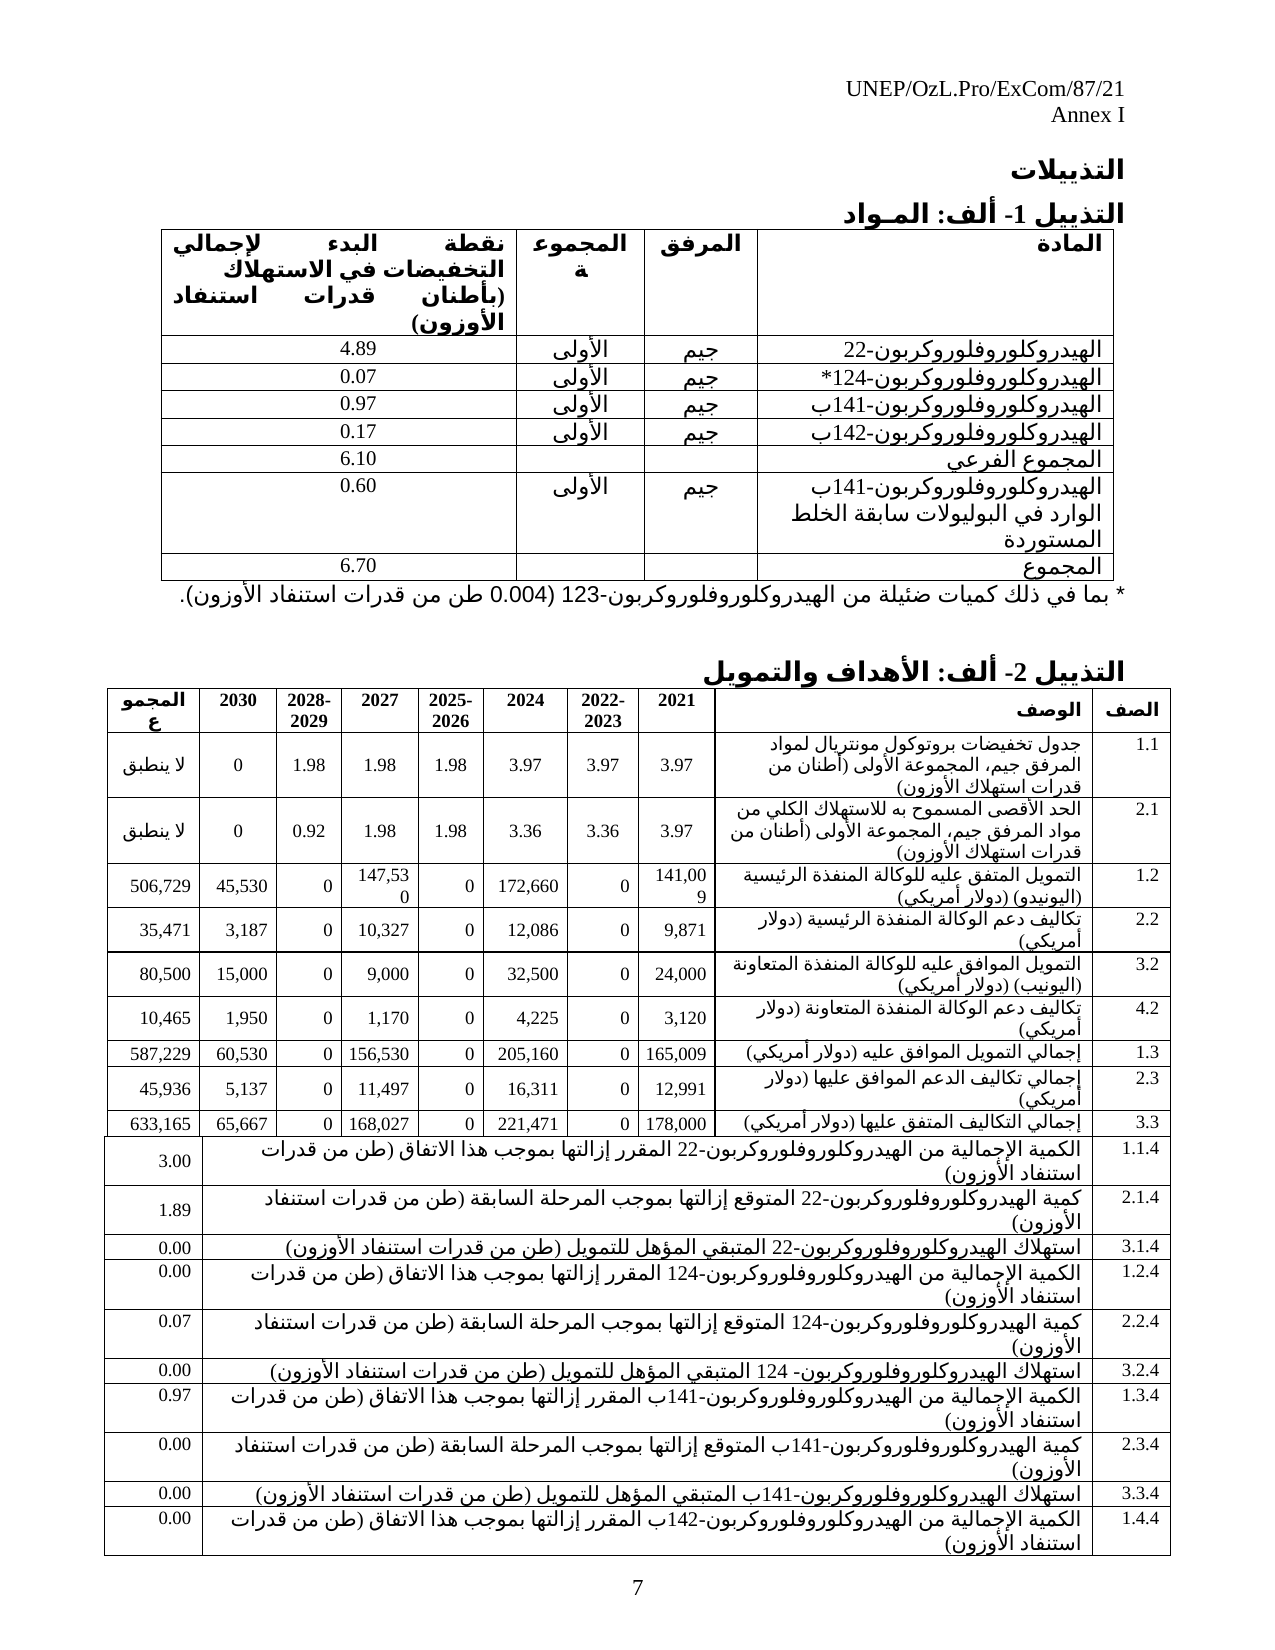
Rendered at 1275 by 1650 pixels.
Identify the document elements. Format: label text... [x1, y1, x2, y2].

table_cell 2.2.4 [1093, 1310, 1170, 1358]
table_cell جيم [645, 336, 757, 363]
table_cell 1.2 [1093, 864, 1170, 907]
table_cell 1.2.4 [1093, 1260, 1170, 1308]
table_cell لا ينطبق [108, 798, 199, 863]
table_cell 3,187 [200, 908, 276, 951]
table_cell 3.1.4 [1093, 1235, 1170, 1259]
table_cell 0 [277, 953, 341, 996]
table_cell 2.3.4 [1093, 1433, 1170, 1481]
table_cell 0 [277, 1111, 341, 1136]
table_cell التمويل الموافق عليه للوكالة المنفذة المتعاونة (اليونيب) (دولار أمريكي) [716, 953, 1092, 996]
table_cell 2.1.4 [1093, 1186, 1170, 1234]
table_cell 0 [568, 1041, 638, 1066]
table_cell 1.98 [342, 733, 418, 797]
table_header 2030 [200, 689, 276, 732]
table_cell 1.1.4 [1093, 1137, 1170, 1185]
table_cell 3.3 [1093, 1111, 1170, 1136]
table_header نقطة البدء لإجمالي التخفيضات في الاستهلاك (بأطنان قدرات استنفاد الأوزون) [162, 230, 516, 335]
table_cell 506,729 [108, 864, 199, 907]
table_cell 80,500 [108, 953, 199, 996]
table_cell 5,137 [200, 1067, 276, 1110]
table_cell 0 [568, 1067, 638, 1110]
table_cell كمية الهيدروكلوروفلوروكربون-22 المتوقع إزالتها بموجب المرحلة السابقة (طن من قدرات استنفاد الأوزون) [203, 1186, 1092, 1234]
table_cell 0 [568, 1111, 638, 1136]
table_cell 0.00 [105, 1235, 202, 1259]
table_cell الأولى [517, 364, 644, 390]
table_cell 0 [419, 997, 483, 1040]
table_cell 172,660 [484, 864, 567, 907]
table_cell 1.98 [419, 798, 483, 863]
table_cell الكمية الإجمالية من الهيدروكلوروفلوروكربون-142ب المقرر إزالتها بموجب هذا الاتفاق (طن من قدرات استنفاد الأوزون) [203, 1507, 1092, 1555]
table_cell الهيدروكلوروفلوروكربون-141ب [758, 391, 1113, 417]
table_cell 0 [568, 864, 638, 907]
table_cell الأولى [517, 336, 644, 363]
table_cell استهلاك الهيدروكلوروفلوروكربون-141ب المتبقي المؤهل للتمويل (طن من قدرات استنفاد الأوزون) [203, 1482, 1092, 1506]
table_cell 0 [419, 1111, 483, 1136]
table_cell 0 [419, 953, 483, 996]
table_cell إجمالي التكاليف المتفق عليها (دولار أمريكي) [716, 1111, 1092, 1136]
table_cell [645, 446, 757, 472]
table_cell 3.3.4 [1093, 1482, 1170, 1506]
table_header الصف [1093, 689, 1170, 732]
table_cell 1.98 [419, 733, 483, 797]
table_cell كمية الهيدروكلوروفلوروكربون-124 المتوقع إزالتها بموجب المرحلة السابقة (طن من قدرات استنفاد الأوزون) [203, 1310, 1092, 1358]
table_cell 141,009 [639, 864, 714, 907]
table_cell 0.97 [162, 391, 516, 417]
table_cell 65,667 [200, 1111, 276, 1136]
table_cell الكمية الإجمالية من الهيدروكلوروفلوروكربون-124 المقرر إزالتها بموجب هذا الاتفاق (طن من قدرات استنفاد الأوزون) [203, 1260, 1092, 1308]
table_cell 1.1 [1093, 733, 1170, 797]
table_cell 1.89 [105, 1186, 202, 1234]
table_cell 6.10 [162, 446, 516, 472]
table_cell 1.98 [277, 733, 341, 797]
table_cell 12,086 [484, 908, 567, 951]
table_cell 0 [568, 908, 638, 951]
table_cell 0.92 [277, 798, 341, 863]
table_cell الأولى [517, 473, 644, 552]
table_cell جيم [645, 419, 757, 445]
table_cell 2.3 [1093, 1067, 1170, 1110]
table_cell [517, 446, 644, 472]
table_cell 1,170 [342, 997, 418, 1040]
table_cell استهلاك الهيدروكلوروفلوروكربون- 124 المتبقي المؤهل للتمويل (طن من قدرات استنفاد الأوزون) [203, 1359, 1092, 1383]
table_cell استهلاك الهيدروكلوروفلوروكربون-22 المتبقي المؤهل للتمويل (طن من قدرات استنفاد الأوزون) [203, 1235, 1092, 1259]
table_cell 1.98 [342, 798, 418, 863]
table_cell 12,991 [639, 1067, 714, 1110]
table_cell 3.2.4 [1093, 1359, 1170, 1383]
table_cell المجموع [758, 554, 1113, 580]
table_cell 0 [419, 908, 483, 951]
table_header المجموعة [517, 230, 644, 335]
table_cell كمية الهيدروكلوروفلوروكربون-141ب المتوقع إزالتها بموجب المرحلة السابقة (طن من قدرات استنفاد الأوزون) [203, 1433, 1092, 1481]
table_cell تكاليف دعم الوكالة المنفذة المتعاونة (دولار أمريكي) [716, 997, 1092, 1040]
text التذييل 2- ألف: الأهداف والتمويل [150, 656, 1125, 687]
table_cell 0 [200, 733, 276, 797]
table_cell المجموع الفرعي [758, 446, 1113, 472]
table_cell 3,120 [639, 997, 714, 1040]
table_cell 0.00 [105, 1260, 202, 1308]
table_cell 205,160 [484, 1041, 567, 1066]
table_cell 3.97 [639, 733, 714, 797]
table_cell 16,311 [484, 1067, 567, 1110]
table_cell 10,327 [342, 908, 418, 951]
table_cell 24,000 [639, 953, 714, 996]
table_cell 0.97 [105, 1384, 202, 1432]
table_cell 0.00 [105, 1507, 202, 1555]
table_cell 45,530 [200, 864, 276, 907]
table_header الوصف [716, 689, 1092, 732]
table_cell 0 [277, 864, 341, 907]
table_cell 10,465 [108, 997, 199, 1040]
table_cell 2.1 [1093, 798, 1170, 863]
table_cell 0 [568, 997, 638, 1040]
table_cell 4.2 [1093, 997, 1170, 1040]
table_cell 587,229 [108, 1041, 199, 1066]
table_header 2024 [484, 689, 567, 732]
table_cell 633,165 [108, 1111, 199, 1136]
table_cell 35,471 [108, 908, 199, 951]
table_cell 0 [277, 908, 341, 951]
table_cell 60,530 [200, 1041, 276, 1066]
table_cell لا ينطبق [108, 733, 199, 797]
table_cell 147,530 [342, 864, 418, 907]
table_cell 9,871 [639, 908, 714, 951]
table_cell 32,500 [484, 953, 567, 996]
table_header 2027 [342, 689, 418, 732]
table_cell 0.00 [105, 1482, 202, 1506]
table_cell 0 [277, 1041, 341, 1066]
table_cell 45,936 [108, 1067, 199, 1110]
table_cell الهيدروكلوروفلوروكربون-141ب الوارد في البوليولات سابقة الخلط المستوردة [758, 473, 1113, 552]
table_cell 0.07 [162, 364, 516, 390]
table_cell 3.36 [568, 798, 638, 863]
text التذييل 1- ألف: المـواد [150, 198, 1125, 229]
table_cell 15,000 [200, 953, 276, 996]
table_cell 6.70 [162, 554, 516, 580]
table_cell 3.97 [484, 733, 567, 797]
table_cell 0 [419, 1067, 483, 1110]
table_cell إجمالي تكاليف الدعم الموافق عليها (دولار أمريكي) [716, 1067, 1092, 1110]
table_header المجموع [108, 689, 199, 732]
table_cell 3.97 [639, 798, 714, 863]
table_cell 0 [419, 864, 483, 907]
table_cell 0 [568, 953, 638, 996]
table_cell 1,950 [200, 997, 276, 1040]
table_cell 0 [277, 1067, 341, 1110]
table_cell الكمية الإجمالية من الهيدروكلوروفلوروكربون-22 المقرر إزالتها بموجب هذا الاتفاق (طن من قدرات استنفاد الأوزون) [203, 1137, 1092, 1185]
table_cell 0.17 [162, 419, 516, 445]
table_cell 3.00 [105, 1137, 202, 1185]
table_cell 156,530 [342, 1041, 418, 1066]
table_header 2025-2026 [419, 689, 483, 732]
table_cell الهيدروكلوروفلوروكربون-142ب [758, 419, 1113, 445]
table_cell 0.00 [105, 1433, 202, 1481]
table_cell الهيدروكلوروفلوروكربون-124* [758, 364, 1113, 390]
table_cell 0 [419, 1041, 483, 1066]
table_cell 3.36 [484, 798, 567, 863]
table_header 2021 [639, 689, 714, 732]
table_cell تكاليف دعم الوكالة المنفذة الرئيسية (دولار أمريكي) [716, 908, 1092, 951]
table_cell جدول تخفيضات بروتوكول مونتريال لمواد المرفق جيم، المجموعة الأولى (أطنان من قدرات استهلاك الأوزون) [716, 733, 1092, 797]
table_cell 0.60 [162, 473, 516, 552]
table_cell 0 [277, 997, 341, 1040]
table_cell [645, 554, 757, 580]
text * بما في ذلك كميات ضئيلة من الهيدروكلوروفلوروكربون-123 (0.004 طن من قدرات استنفاد الأوزون). [150, 581, 1125, 607]
table_cell 1.4.4 [1093, 1507, 1170, 1555]
table_cell 178,000 [639, 1111, 714, 1136]
table_cell 0 [200, 798, 276, 863]
table_cell الحد الأقصى المسموح به للاستهلاك الكلي من مواد المرفق جيم، المجموعة الأولى (أطنان من قدرات استهلاك الأوزون) [716, 798, 1092, 863]
table_header المرفق [645, 230, 757, 335]
table_cell [517, 554, 644, 580]
table_cell 2.2 [1093, 908, 1170, 951]
table_cell الهيدروكلوروفلوروكربون-22 [758, 336, 1113, 363]
table_cell 11,497 [342, 1067, 418, 1110]
table_cell جيم [645, 473, 757, 552]
table_cell جيم [645, 391, 757, 417]
table_cell جيم [645, 364, 757, 390]
table_cell 9,000 [342, 953, 418, 996]
text التذييلات [150, 154, 1125, 185]
table_cell 4,225 [484, 997, 567, 1040]
table_cell 0.07 [105, 1310, 202, 1358]
table_cell الأولى [517, 391, 644, 417]
table_header 2022-2023 [568, 689, 638, 732]
table_cell الكمية الإجمالية من الهيدروكلوروفلوروكربون-141ب المقرر إزالتها بموجب هذا الاتفاق (طن من قدرات استنفاد الأوزون) [203, 1384, 1092, 1432]
table_cell 4.89 [162, 336, 516, 363]
table_cell 168,027 [342, 1111, 418, 1136]
table_cell 3.97 [568, 733, 638, 797]
table_header المادة [758, 230, 1113, 335]
table_cell 1.3 [1093, 1041, 1170, 1066]
table_cell 165,009 [639, 1041, 714, 1066]
table_cell إجمالي التمويل الموافق عليه (دولار أمريكي) [716, 1041, 1092, 1066]
table_cell التمويل المتفق عليه للوكالة المنفذة الرئيسية (اليونيدو) (دولار أمريكي) [716, 864, 1092, 907]
table_cell الأولى [517, 419, 644, 445]
table_header 2028-2029 [277, 689, 341, 732]
table_cell 1.3.4 [1093, 1384, 1170, 1432]
table_cell 3.2 [1093, 953, 1170, 996]
table_cell 0.00 [105, 1359, 202, 1383]
table_cell 221,471 [484, 1111, 567, 1136]
